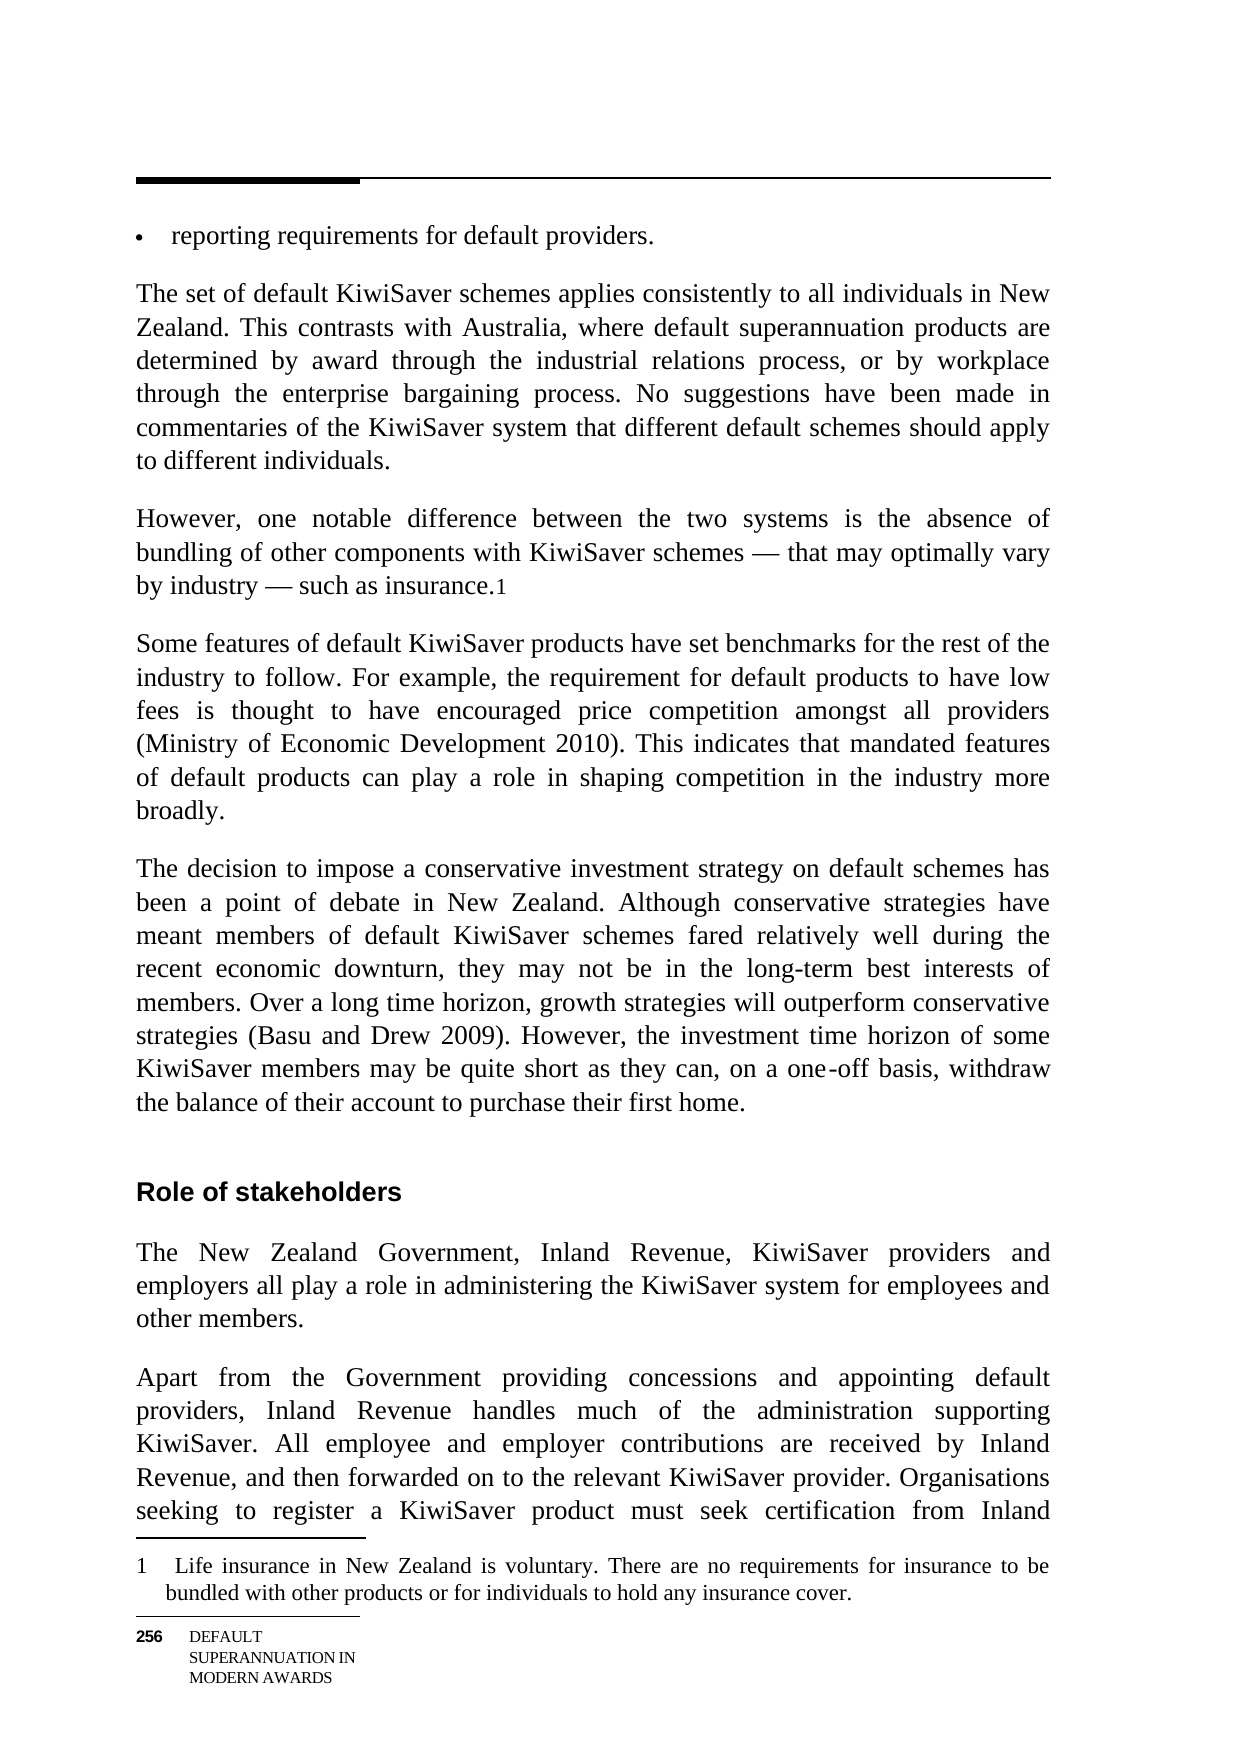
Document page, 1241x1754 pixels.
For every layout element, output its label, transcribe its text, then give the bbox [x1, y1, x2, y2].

list reporting requirements for default providers. [136, 217, 1051, 250]
text Some features of default KiwiSaver products have set benchmarks for the rest of the industry to follow. For example, the requirement for default products to have low fees is thought to have encouraged price competition amongst all providers (Ministry of Economic Development 2010). This indicates that mandated features of default products can play a role in shaping competition in the industry more broadly. [136, 625, 1051, 825]
subtitle Role of stakeholders [136, 1175, 1051, 1208]
text However, one notable difference between the two systems is the absence of bundling of other components with KiwiSaver schemes — that may optimally vary by industry — such as insurance. [136, 500, 1051, 600]
text The New Zealand Government, Inland Revenue, KiwiSaver providers and employers all play a role in administering the KiwiSaver system for employees and other members. [136, 1233, 1051, 1333]
text The set of default KiwiSaver schemes applies consistently to all individuals in New Zealand. This contrasts with Australia, where default superannuation products are determined by award through the industrial relations process, or by workplace through the enterprise bargaining process. No suggestions have been made in commentaries of the KiwiSaver system that different default schemes should apply to different individuals. [136, 275, 1051, 475]
text The decision to impose a conservative investment strategy on default schemes has been a point of debate in New Zealand. Although conservative strategies have meant members of default KiwiSaver schemes fared relatively well during the recent economic downturn, they may not be in the long-term best interests of members. Over a long time horizon, growth strategies will outperform conservative strategies (Basu and Drew 2009). However, the investment time horizon of some KiwiSaver members may be quite short as they can, on a one-off basis, withdraw the balance of their account to purchase their first home. [136, 850, 1051, 1117]
